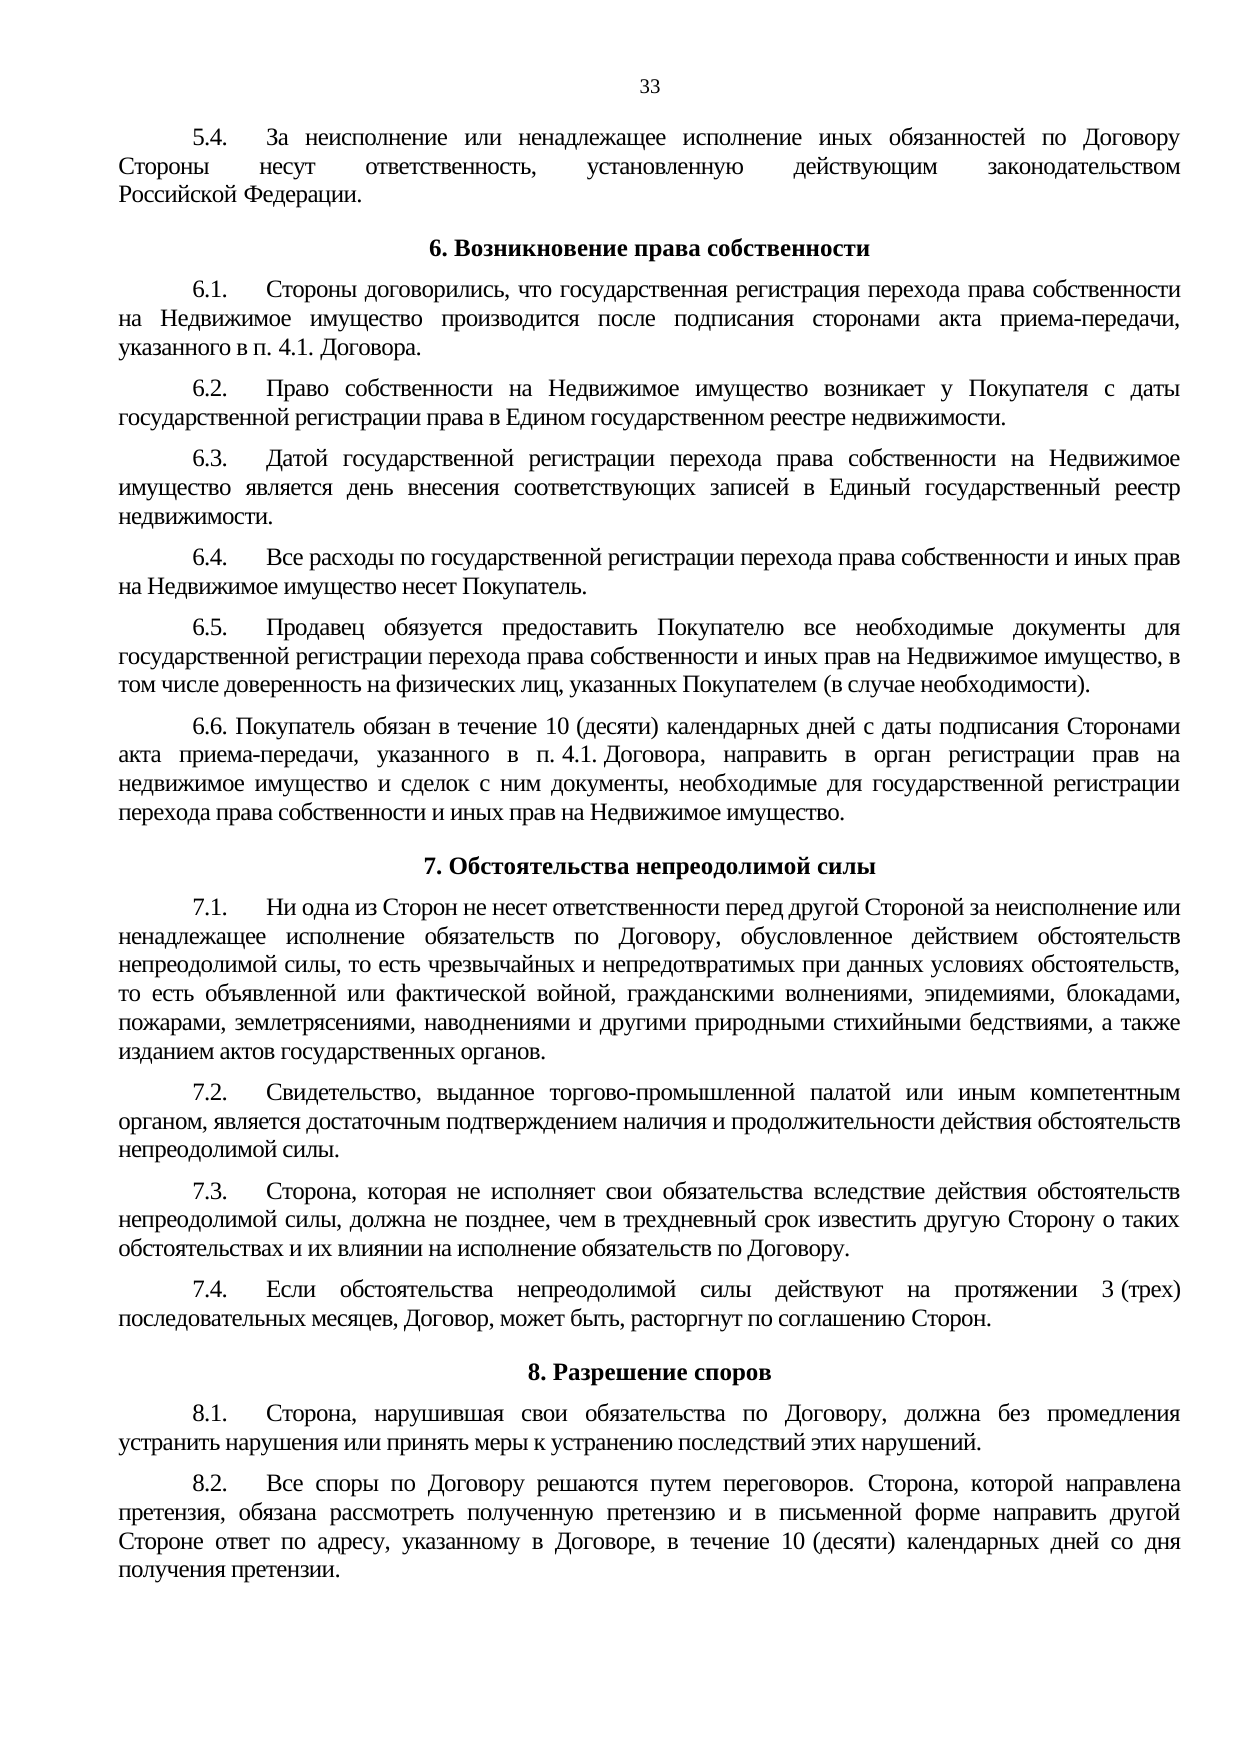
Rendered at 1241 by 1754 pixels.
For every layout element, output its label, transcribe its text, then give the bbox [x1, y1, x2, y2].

list Все споры по Договору решаются путем переговоров. Сторона, которой направлена претензия, обязана рассмотреть полученную претензию и в письменной форме направить другой Стороне ответ по адресу, указанному в Договоре, в течение 10 (десяти) календарных дней со дня получения претензии. [118, 1468, 1181, 1583]
list Разрешение споров [118, 1357, 1181, 1386]
list Ни одна из Сторон не несет ответственности перед другой Стороной за неисполнение или ненадлежащее исполнение обязательств по Договору, обусловленное действием обстоятельств непреодолимой силы, то есть чрезвычайных и непредотвратимых при данных условиях обстоятельств, то есть объявленной или фактической войной, гражданскими волнениями, эпидемиями, блокадами, пожарами, землетрясениями, наводнениями и другими природными стихийными бедствиями, а также изданием актов государственных органов. [118, 892, 1181, 1064]
list Право собственности на Недвижимое имущество возникает у Покупателя с даты государственной регистрации права в Едином государственном реестре недвижимости. [118, 373, 1181, 431]
list Продавец обязуется предоставить Покупателю все необходимые документы для государственной регистрации перехода права собственности и иных прав на Недвижимое имущество, в том числе доверенность на физических лиц, указанных Покупателем (в случае необходимости). [118, 612, 1181, 698]
list Сторона, которая не исполняет свои обязательства вследствие действия обстоятельств непреодолимой силы, должна не позднее, чем в трехдневный срок известить другую Сторону о таких обстоятельствах и их влиянии на исполнение обязательств по Договору. [118, 1176, 1181, 1262]
list Возникновение права собственности [118, 233, 1181, 262]
list Обстоятельства непреодолимой силы [118, 851, 1181, 879]
list Датой государственной регистрации перехода права собственности на Недвижимое имущество является день внесения соответствующих записей в Единый государственный реестр недвижимости. [118, 443, 1181, 529]
list Стороны договорились, что государственная регистрация перехода права собственности на Недвижимое имущество производится после подписания сторонами акта приема-передачи, указанного в п. 4.1. Договора. [118, 274, 1181, 361]
list Свидетельство, выданное торгово-промышленной палатой или иным компетентным органом, является достаточным подтверждением наличия и продолжительности действия обстоятельств непреодолимой силы. [118, 1077, 1181, 1163]
list За неисполнение или ненадлежащее исполнение иных обязанностей по Договору Стороны несут ответственность, установленную действующим законодательством Российской Федерации. [118, 122, 1181, 208]
list Если обстоятельства непреодолимой силы действуют на протяжении 3 (трех) последовательных месяцев, Договор, может быть, расторгнут по соглашению Сторон. [118, 1274, 1181, 1332]
list Все расходы по государственной регистрации перехода права собственности и иных прав на Недвижимое имущество несет Покупатель. [118, 542, 1181, 599]
text 6.6. Покупатель обязан в течение 10 (десяти) календарных дней с даты подписания Сторонами акта приема-передачи, указанного в п. 4.1. Договора, направить в орган регистрации прав на недвижимое имущество и сделок с ним документы, необходимые для государственной регистрации перехода права собственности и иных прав на Недвижимое имущество. [118, 711, 1181, 826]
list Сторона, нарушившая свои обязательства по Договору, должна без промедления устранить нарушения или принять меры к устранению последствий этих нарушений. [118, 1398, 1181, 1456]
